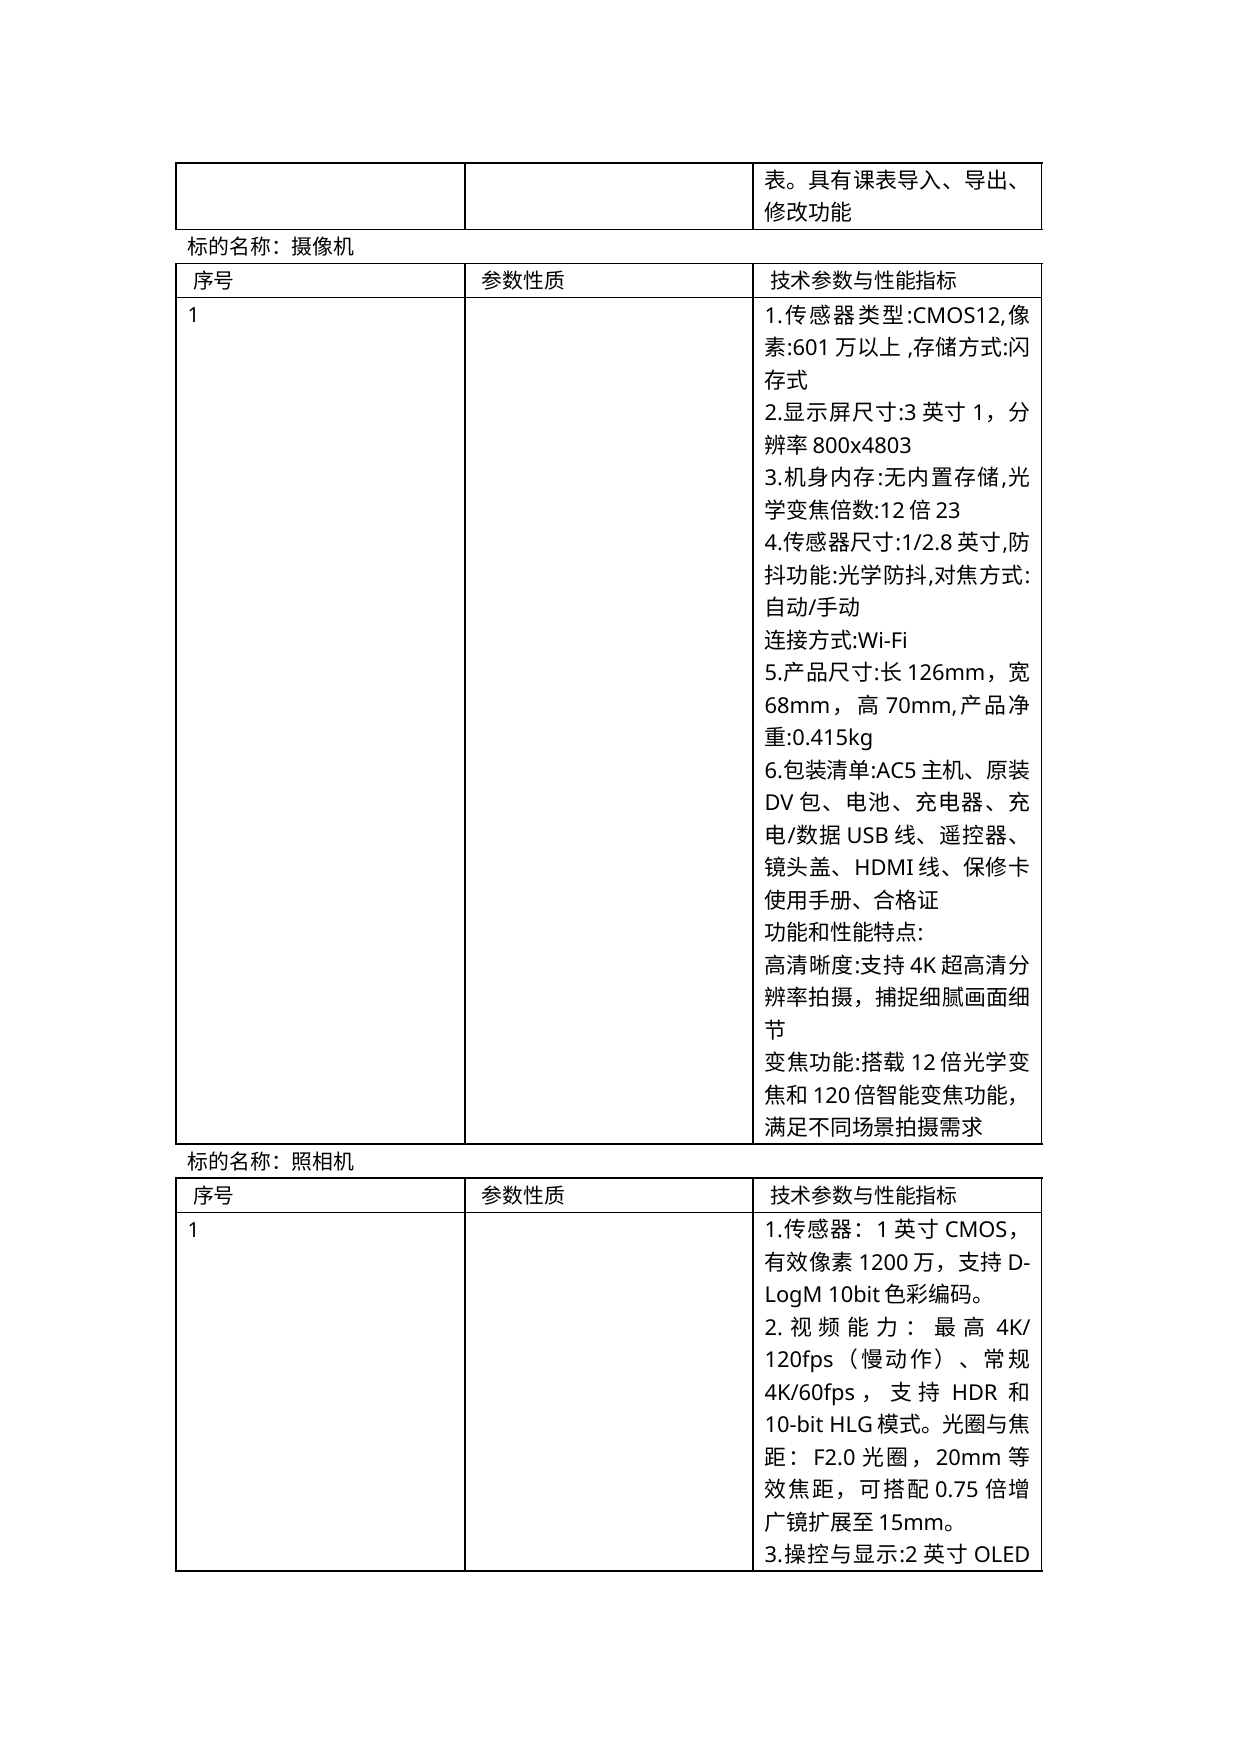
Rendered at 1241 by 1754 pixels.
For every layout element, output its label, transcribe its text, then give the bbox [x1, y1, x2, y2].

text 标的名称：摄像机 [187, 230, 1053, 263]
table_cell 1 [177, 298, 464, 1143]
table_header 技术参数与性能指标 [754, 1179, 1041, 1211]
table_header 序号 [177, 264, 464, 297]
table_cell [466, 298, 752, 1143]
table_cell [466, 1213, 752, 1570]
table_header 参数性质 [466, 1179, 752, 1211]
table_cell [754, 1213, 1041, 1570]
table_header 技术参数与性能指标 [754, 264, 1041, 297]
table_header 序号 [177, 1179, 464, 1211]
table_header 参数性质 [466, 264, 752, 297]
table_cell 1 [177, 164, 464, 228]
table_cell [466, 164, 752, 228]
text 标的名称：照相机 [187, 1145, 1053, 1177]
table_cell 1 [177, 1213, 464, 1570]
table_cell 1.传感器类型:CMOS12,像素:601万以上 ,存储方式:闪存式 2.显示屏尺寸:3英寸1，分辨率800x4803 3.机身内存:无内置存储,光学变焦倍数:12倍23 4.传感器尺寸:1/2.8英寸,防抖功能:光学防抖,对焦方式:自动/手动 连接方式:Wi-Fi 5.产品尺寸:长126mm，宽68mm，高70mm,产品净重:0.415kg 6.包装清单:AC5主机、原装DV包、电池、充电器、充电/数据USB线、遥控器、镜头盖、HDMI线、保修卡使用手册、合格证 功能和性能特点: 高清晰度:支持4K超高清分辨率拍摄，捕捉细腻画面细节 变焦功能:搭载12倍光学变焦和120倍智能变焦功能，满足不同场景拍摄需求 [754, 298, 1041, 1143]
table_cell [754, 164, 1041, 228]
